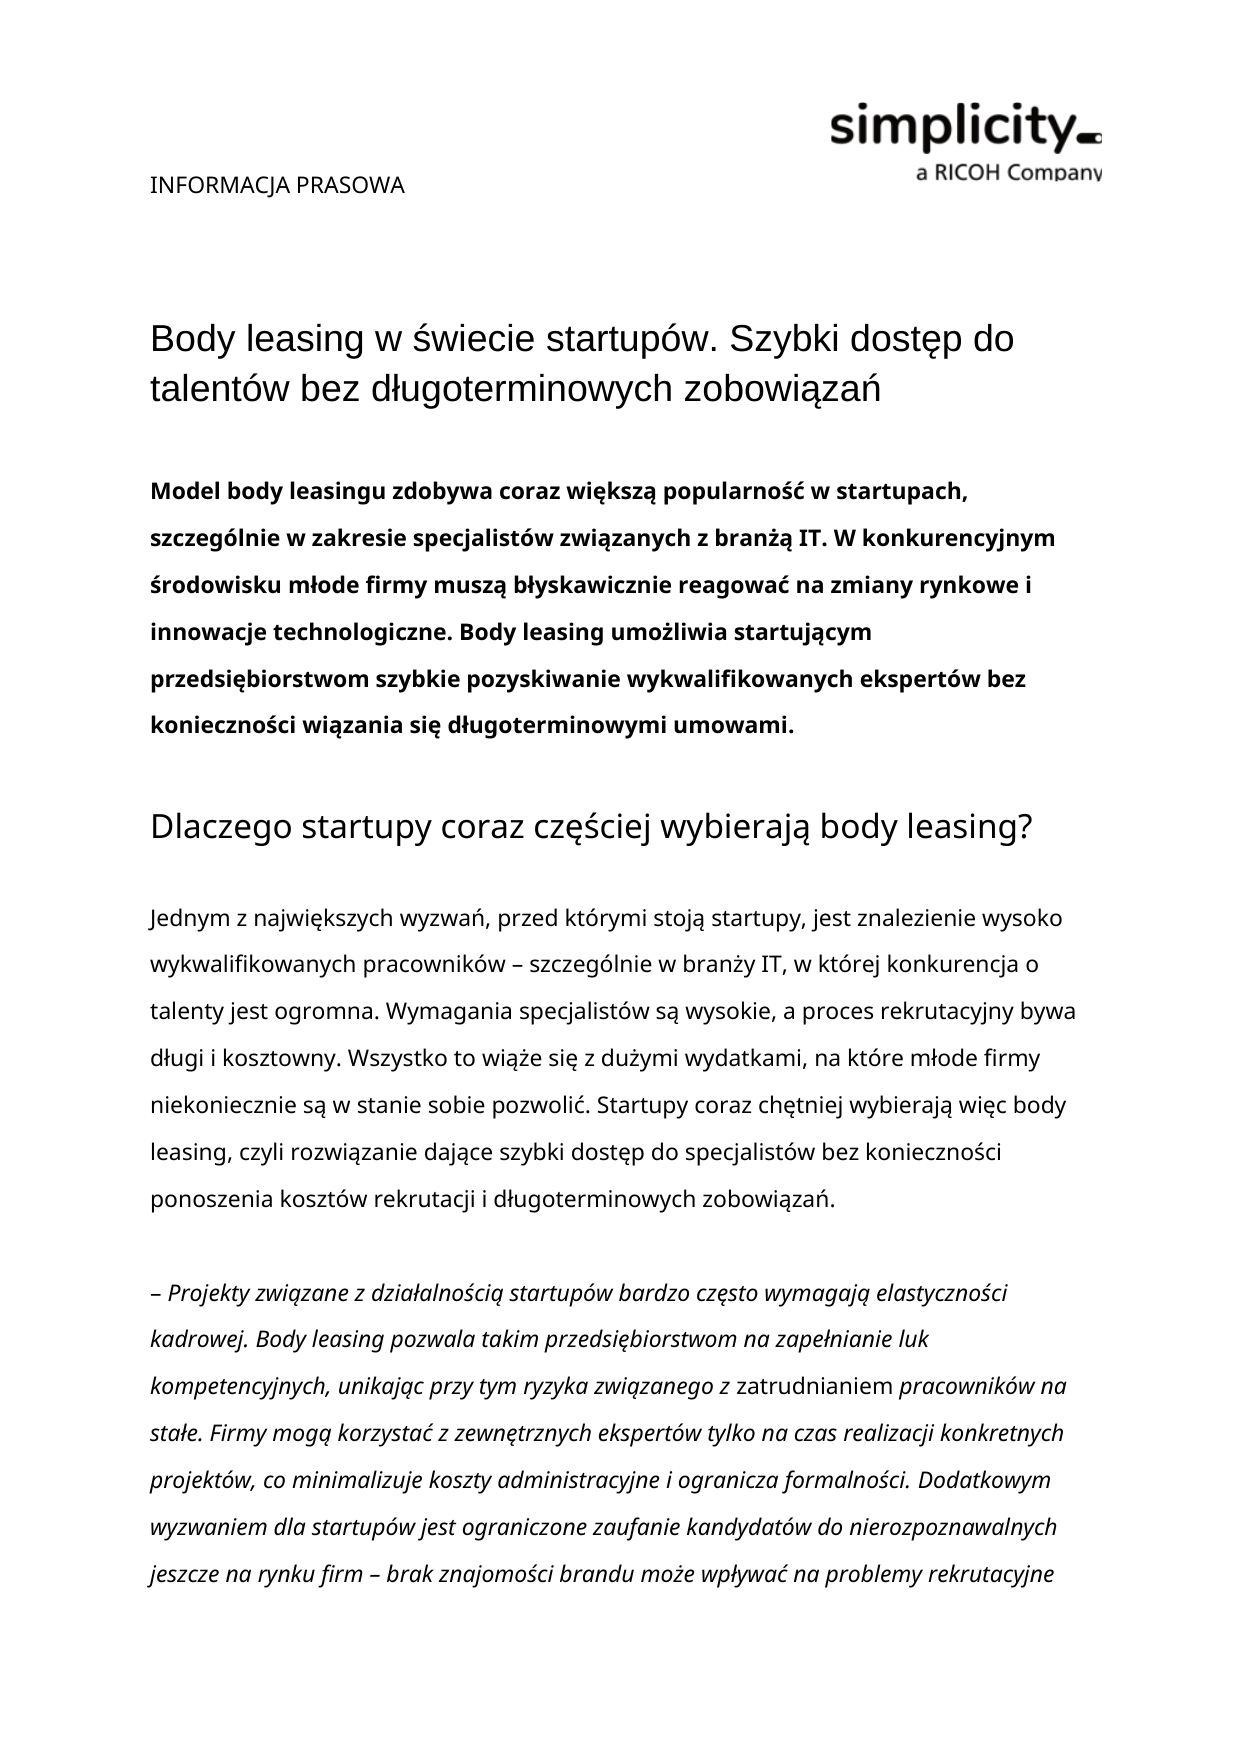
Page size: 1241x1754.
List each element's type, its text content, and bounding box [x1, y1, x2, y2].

subtitle Dlaczego startupy coraz częściej wybierają body leasing? [150, 803, 1090, 849]
subtitle Body leasing w świecie startupów. Szybki dostęp do talentów bez długoterminowych zobowiązań [150, 317, 1090, 409]
text Jednym z największych wyzwań, przed którymi stoją startupy, jest znalezienie wysoko wykwalifikowanych pracowników – szczególnie w branży IT, w której konkurencja o talenty jest ogromna. Wymagania specjalistów są wysokie, a proces rekrutacyjny bywa długi i kosztowny. Wszystko to wiąże się z dużymi wydatkami, na które młode firmy niekoniecznie są w stanie sobie pozwolić. Startupy coraz chętniej wybierają więc body leasing, czyli rozwiązanie dające szybki dostęp do specjalistów bez konieczności ponoszenia kosztów rekrutacji i długoterminowych zobowiązań. [150, 902, 1090, 1214]
picture [830, 102, 1102, 180]
text Model body leasingu zdobywa coraz większą popularność w startupach, szczególnie w zakresie specjalistów związanych z branżą IT. W konkurencyjnym środowisku młode firmy muszą błyskawicznie reagować na zmiany rynkowe i innowacje technologiczne. Body leasing umożliwia startującym przedsiębiorstwom szybkie pozyskiwanie wykwalifikowanych ekspertów bez konieczności wiązania się długoterminowymi umowami. [150, 475, 1090, 741]
